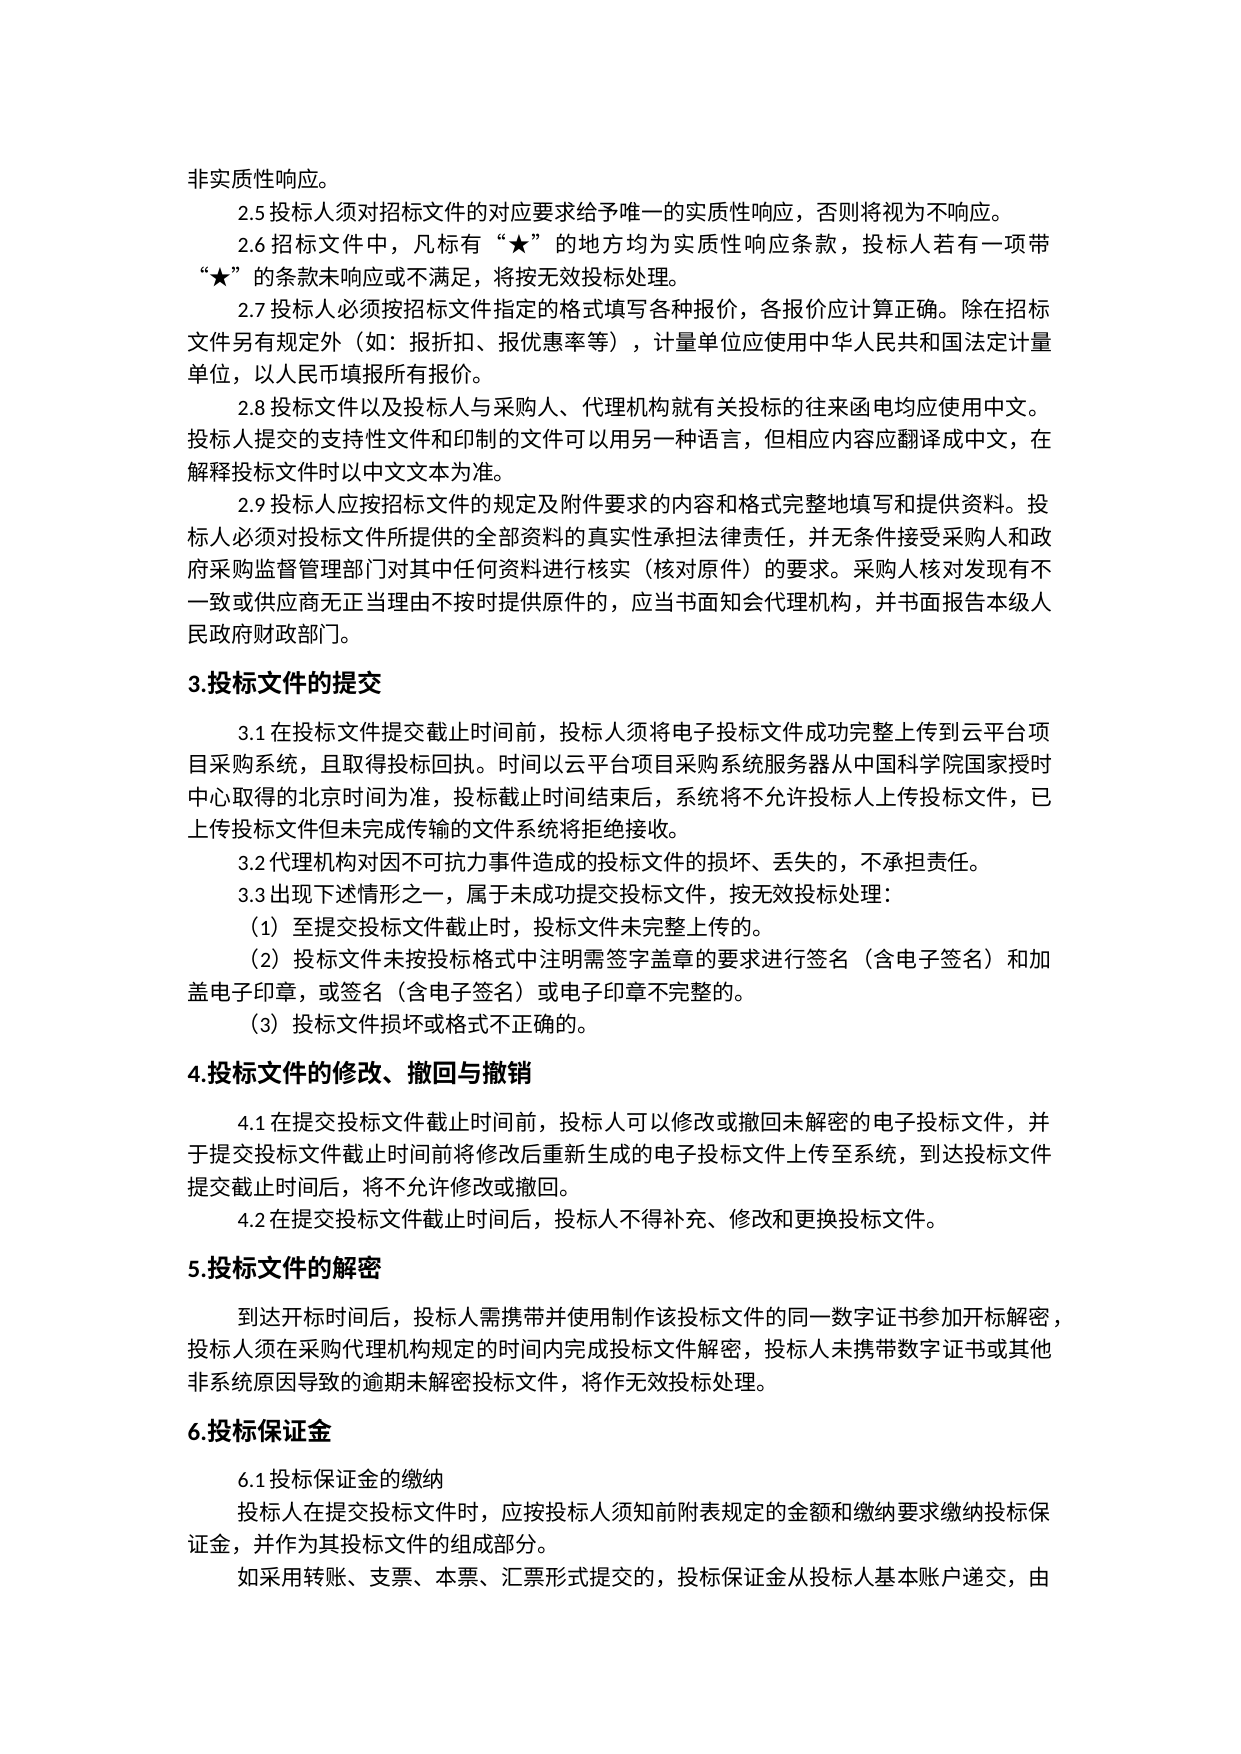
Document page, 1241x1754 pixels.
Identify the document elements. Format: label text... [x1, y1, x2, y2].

text （2）投标文件未按投标格式中注明需签字盖章的要求进行签名（含电子签名）和加盖电子印章，或签名（含电子签名）或电子印章不完整的。 [187, 942, 1053, 1007]
text （1）至提交投标文件截止时，投标文件未完整上传的。 [187, 909, 1053, 942]
text 3.1在投标文件提交截止时间前，投标人须将电子投标文件成功完整上传到云平台项目采购系统，且取得投标回执。时间以云平台项目采购系统服务器从中国科学院国家授时中心取得的北京时间为准，投标截止时间结束后，系统将不允许投标人上传投标文件，已上传投标文件但未完成传输的文件系统将拒绝接收。 [187, 714, 1053, 844]
text 4.2在提交投标文件截止时间后，投标人不得补充、修改和更换投标文件。 [187, 1202, 1053, 1234]
text 3.投标文件的提交 [187, 649, 1053, 714]
text 2.8投标文件以及投标人与采购人、代理机构就有关投标的往来函电均应使用中文。投标人提交的支持性文件和印制的文件可以用另一种语言，但相应内容应翻译成中文，在解释投标文件时以中文文本为准。 [187, 389, 1053, 487]
text 4.1在提交投标文件截止时间前，投标人可以修改或撤回未解密的电子投标文件，并于提交投标文件截止时间前将修改后重新生成的电子投标文件上传至系统，到达投标文件提交截止时间后，将不允许修改或撤回。 [187, 1104, 1053, 1202]
text 5.投标文件的解密 [187, 1234, 1053, 1299]
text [187, 1559, 1053, 1592]
text 到达开标时间后，投标人需携带并使用制作该投标文件的同一数字证书参加开标解密，投标人须在采购代理机构规定的时间内完成投标文件解密，投标人未携带数字证书或其他非系统原因导致的逾期未解密投标文件，将作无效投标处理。 [187, 1299, 1053, 1397]
text 2.7投标人必须按招标文件指定的格式填写各种报价，各报价应计算正确。除在招标文件另有规定外（如：报折扣、报优惠率等），计量单位应使用中华人民共和国法定计量单位，以人民币填报所有报价。 [187, 292, 1053, 389]
text 4.投标文件的修改、撤回与撤销 [187, 1039, 1053, 1104]
text 3.2代理机构对因不可抗力事件造成的投标文件的损坏、丢失的，不承担责任。 [187, 844, 1053, 877]
text （3）投标文件损坏或格式不正确的。 [187, 1007, 1053, 1039]
text 2.9投标人应按招标文件的规定及附件要求的内容和格式完整地填写和提供资料。投标人必须对投标文件所提供的全部资料的真实性承担法律责任，并无条件接受采购人和政府采购监督管理部门对其中任何资料进行核实（核对原件）的要求。采购人核对发现有不一致或供应商无正当理由不按时提供原件的，应当书面知会代理机构，并书面报告本级人民政府财政部门。 [187, 487, 1053, 649]
text 3.3出现下述情形之一，属于未成功提交投标文件，按无效投标处理： [187, 877, 1053, 909]
text 6.1投标保证金的缴纳 [187, 1462, 1053, 1494]
text 6.投标保证金 [187, 1397, 1053, 1462]
text 投标人在提交投标文件时，应按投标人须知前附表规定的金额和缴纳要求缴纳投标保证金，并作为其投标文件的组成部分。 [187, 1494, 1053, 1559]
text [187, 162, 1053, 194]
text 2.6招标文件中，凡标有“★”的地方均为实质性响应条款，投标人若有一项带“★”的条款未响应或不满足，将按无效投标处理。 [187, 227, 1053, 292]
text 2.5投标人须对招标文件的对应要求给予唯一的实质性响应，否则将视为不响应。 [187, 194, 1053, 227]
